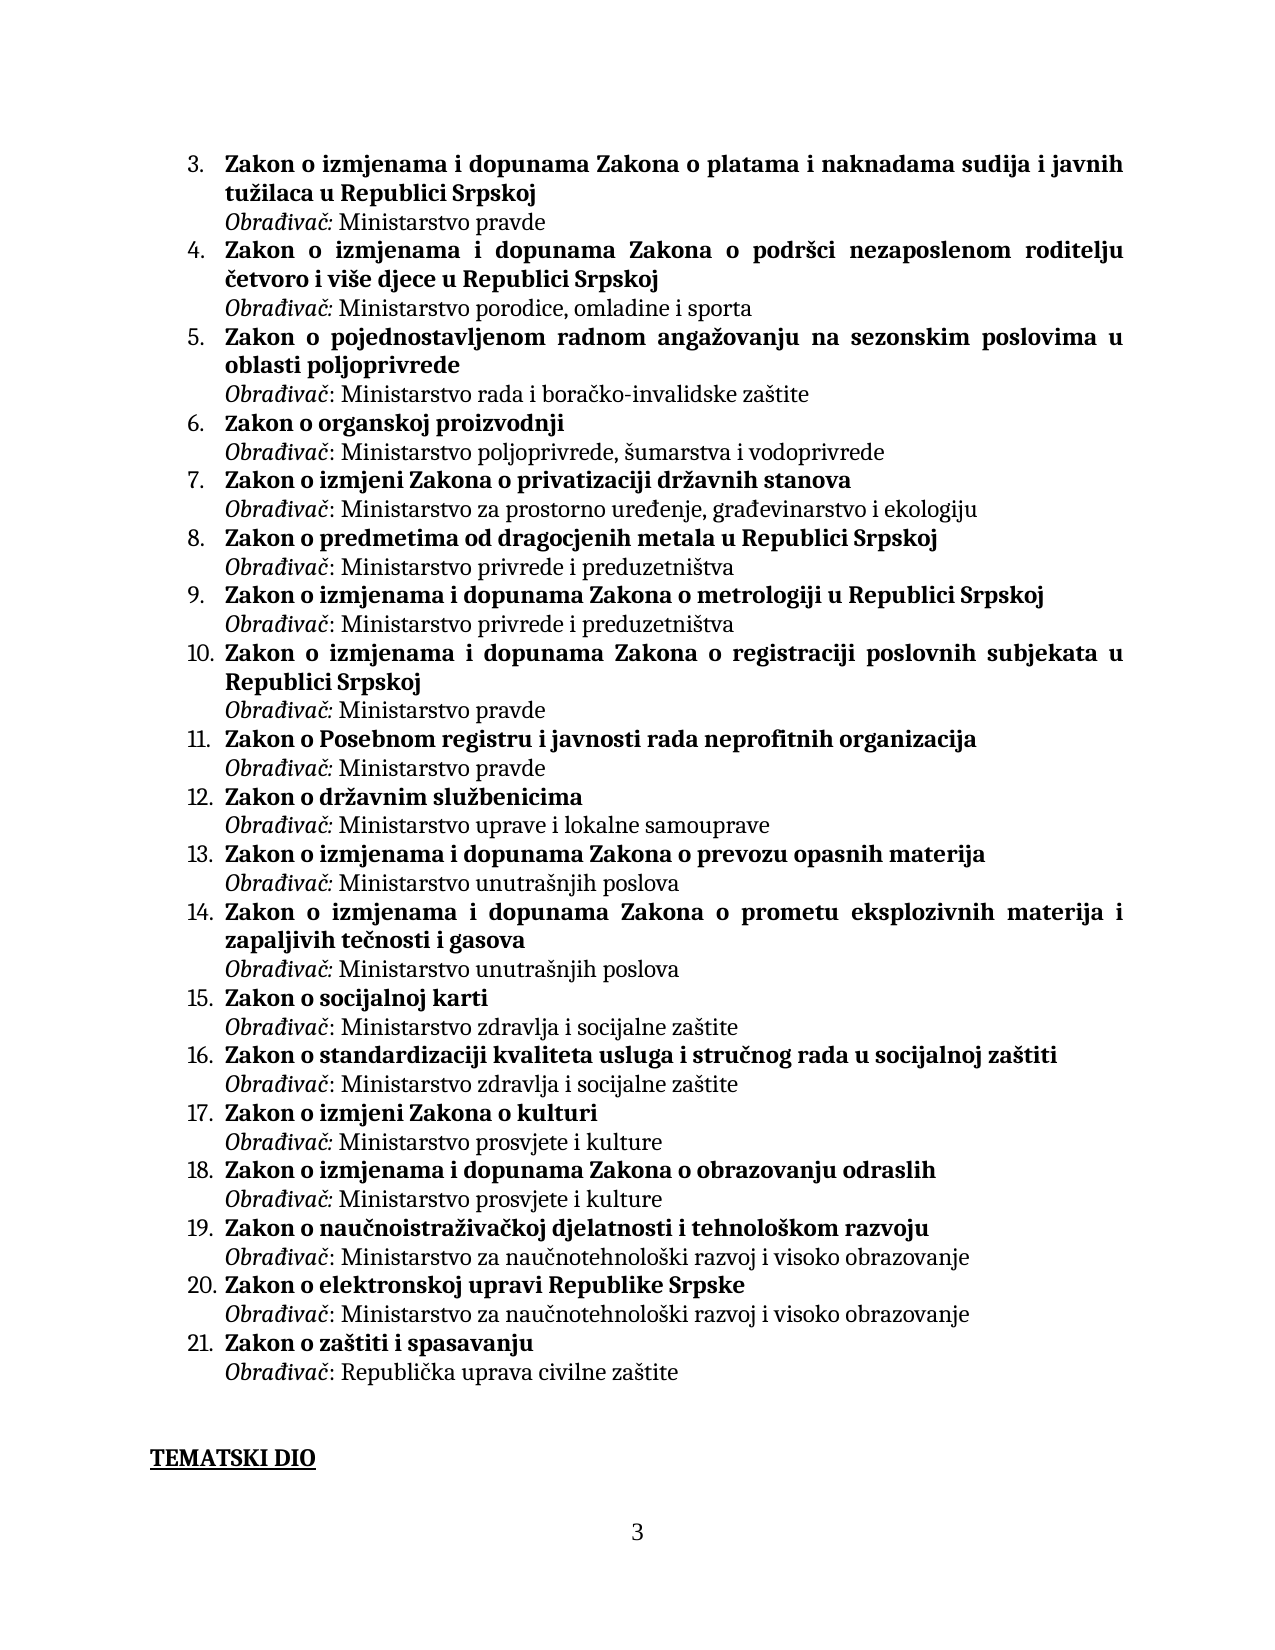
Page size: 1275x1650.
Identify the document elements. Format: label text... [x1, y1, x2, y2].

list Zakon o izmjenama i dopunama Zakona o registraciji poslovnih subjekata u Republici Srpskoj [187, 639, 1125, 696]
list Zakon o izmjenama i dopunama Zakona o metrologiji u Republici Srpskoj [187, 581, 1125, 610]
list Zakon o izmjeni Zakona o kulturi [187, 1099, 1125, 1127]
list Zakon o Posebnom registru i javnosti rada neprofitnih organizacija [187, 725, 1125, 754]
list Zakon o izmjenama i dopunama Zakona o podršci nezaposlenom roditelju četvoro i više djece u Republici Srpskoj [187, 236, 1125, 294]
list Obrađivač: Ministarstvo prosvjete i kulture [225, 1185, 1125, 1214]
list Obrađivač: Ministarstvo pravde [225, 207, 1125, 236]
list Zakon o naučnoistraživačkoj djelatnosti i tehnološkom razvoju [187, 1214, 1125, 1242]
list Zakon o standardizaciji kvaliteta usluga i stručnog rada u socijalnoj zaštiti [187, 1041, 1072, 1070]
list Zakon o izmjeni Zakona o privatizaciji državnih stanova [187, 466, 1125, 495]
list Zakon o organskoj proizvodnji [187, 409, 1125, 437]
list Zakon o pojednostavljenom radnom angažovanju na sezonskim poslovima u oblasti poljoprivrede [187, 322, 1125, 380]
list Zakon o izmjenama i dopunama Zakona o prevozu opasnih materija [187, 840, 1125, 869]
text Obrađivač: Ministarstvo privrede i preduzetništva [225, 610, 1125, 639]
list Obrađivač: Ministarstvo unutrašnjih poslova [225, 869, 1125, 897]
text Obrađivač: Ministarstvo za naučnotehnološki razvoj i visoko obrazovanje [225, 1242, 1125, 1271]
list Zakon o izmjenama i dopunama Zakona o platama i naknadama sudija i javnih tužilaca u Republici Srpskoj [187, 150, 1125, 207]
list Obrađivač: Ministarstvo pravde [225, 696, 1125, 725]
text Obrađivač: Ministarstvo privrede i preduzetništva [225, 552, 1125, 581]
list Obrađivač: Ministarstvo prosvjete i kulture [225, 1127, 1125, 1156]
text Obrađivač: Ministarstvo za naučnotehnološki razvoj i visoko obrazovanje [225, 1300, 1125, 1329]
list Zakon o predmetima od dragocjenih metala u Republici Srpskoj [187, 524, 1125, 552]
list Zakon o izmjenama i dopunama Zakona o prometu eksplozivnih materija i zapaljivih tečnosti i gasova [187, 897, 1125, 955]
list Zakon o socijalnoj karti [187, 984, 1072, 1012]
text TEMATSKI DIO [150, 1444, 1125, 1472]
list Zakon o izmjenama i dopunama Zakona o obrazovanju odraslih [187, 1156, 1125, 1185]
list Zakon o zaštiti i spasavanju [187, 1329, 1072, 1357]
list Obrađivač: Ministarstvo unutrašnjih poslova [225, 955, 1125, 984]
list Obrađivač: Ministarstvo uprave i lokalne samouprave [225, 811, 1125, 840]
text Obrađivač: Ministarstvo rada i boračko-invalidske zaštite [225, 380, 1125, 409]
text Obrađivač: Ministarstvo poljoprivrede, šumarstva i vodoprivrede [225, 437, 1125, 466]
text Obrađivač: Ministarstvo za prostorno uređenje, građevinarstvo i ekologiju [225, 495, 1125, 524]
list Zakon o elektronskoj upravi Republike Srpske [187, 1271, 1125, 1300]
list Obrađivač: Ministarstvo porodice, omladine i sporta [225, 294, 1125, 322]
text Obrađivač: Ministarstvo zdravlja i socijalne zaštite [225, 1012, 1125, 1041]
text Obrađivač: Ministarstvo zdravlja i socijalne zaštite [225, 1070, 1125, 1099]
list Obrađivač: Ministarstvo pravde [225, 754, 1125, 782]
text Obrađivač: Republička uprava civilne zaštite [225, 1357, 1125, 1386]
list Zakon o državnim službenicima [187, 782, 1125, 811]
